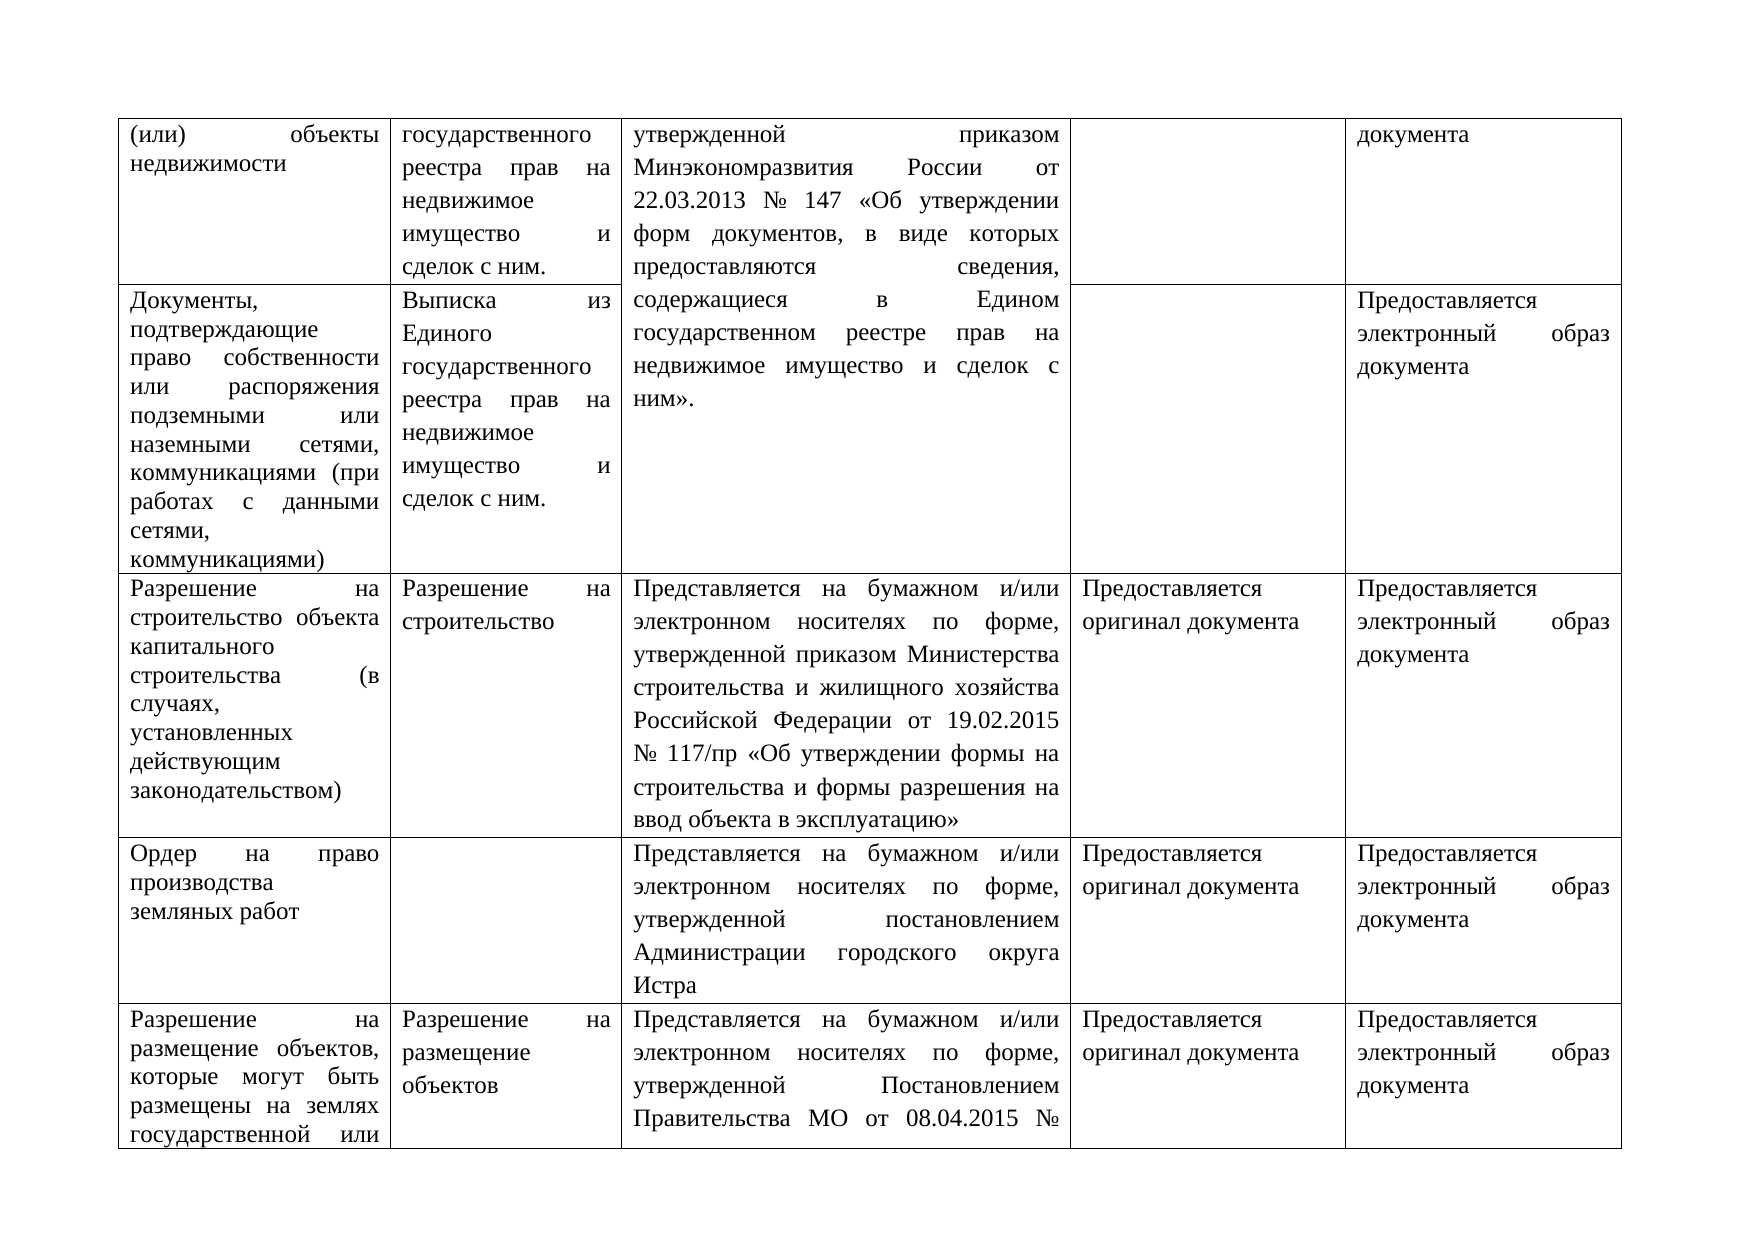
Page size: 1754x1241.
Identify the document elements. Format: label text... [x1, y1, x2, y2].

table_cell Предоставляется оригинал документа [1071, 838, 1345, 1003]
table_cell Ордер на право производства земляных работ [119, 838, 390, 1003]
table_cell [391, 119, 621, 284]
table_cell Выписка из Единого государственного реестра прав на недвижимое имущество и сделок с ним. [391, 285, 621, 572]
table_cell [1071, 119, 1345, 284]
table_cell Предоставляется оригинал документа [1071, 574, 1345, 837]
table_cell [119, 1004, 390, 1148]
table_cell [622, 1004, 1070, 1148]
table_cell Разрешение на строительство [391, 574, 621, 837]
table_cell Представляется на бумажном и/или электронном носителях по форме, утвержденной приказом Министерства строительства и жилищного хозяйства Российской Федерации от 19.02.2015 № 117/пр «Об утверждении формы на строительства и формы разрешения на ввод объекта в эксплуатацию» [622, 574, 1070, 837]
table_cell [622, 119, 1070, 572]
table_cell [119, 119, 390, 284]
table_cell Предоставляется электронный образ документа [1346, 285, 1621, 572]
table_cell Документы, подтверждающие право собственности или распоряжения подземными или наземными сетями, коммуникациями (при работах с данными сетями, коммуникациями) [119, 285, 390, 572]
table_cell Представляется на бумажном и/или электронном носителях по форме, утвержденной постановлением Администрации городского округа Истра [622, 838, 1070, 1003]
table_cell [1346, 119, 1621, 284]
table_cell Предоставляется электронный образ документа [1346, 838, 1621, 1003]
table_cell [391, 1004, 621, 1148]
table_cell [391, 838, 621, 1003]
table_cell [1071, 285, 1345, 572]
table_cell Разрешение на строительство объекта капитального строительства (в случаях, установленных действующим законодательством) [119, 574, 390, 837]
table_cell Предоставляется электронный образ документа [1346, 574, 1621, 837]
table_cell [1346, 1004, 1621, 1148]
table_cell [1071, 1004, 1345, 1148]
